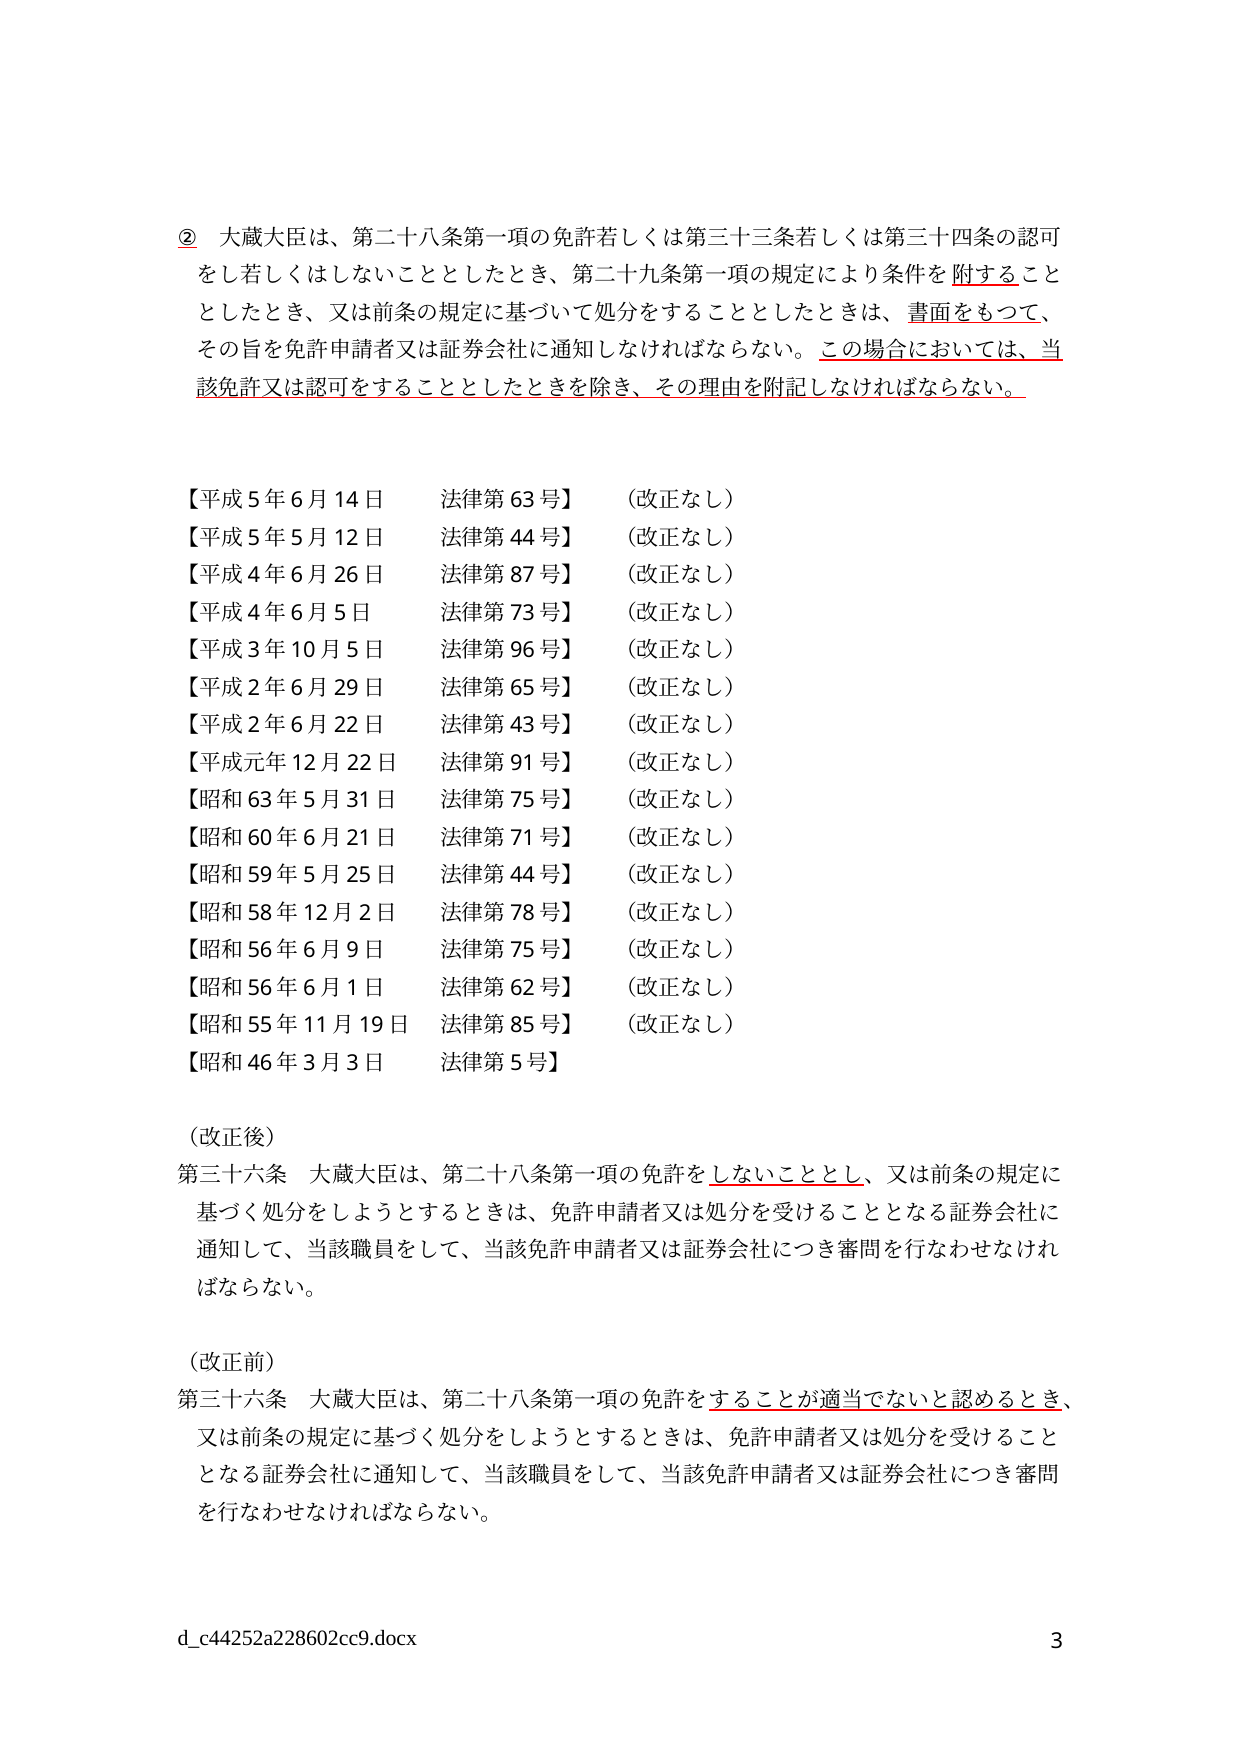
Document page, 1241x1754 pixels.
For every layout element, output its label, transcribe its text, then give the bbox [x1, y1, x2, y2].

text 【平成4年6月26日 法律第87号】 （改正なし） [177, 554, 1063, 592]
text 【平成4年6月5日 法律第73号】 （改正なし） [177, 592, 1063, 629]
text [177, 1379, 1063, 1529]
text 【昭和55年11月19日 法律第85号】 （改正なし） [177, 1004, 1063, 1042]
text 【昭和60年6月21日 法律第71号】 （改正なし） [177, 817, 1063, 854]
text （改正前） [177, 1342, 1063, 1379]
text 【昭和56年6月9日 法律第75号】 （改正なし） [177, 929, 1063, 967]
text 【昭和46年3月3日 法律第5号】 [177, 1042, 1063, 1079]
text 【平成5年6月14日 法律第63号】 （改正なし） [177, 479, 1063, 517]
text 第三十六条 大蔵大臣は、第二十八条第一項の免許をしないこととし、又は前条の規定に基づく処分をしようとするときは、免許申請者又は処分を受けることとなる証券会社に通知して、当該職員をして、当該免許申請者又は証券会社につき審問を行なわせなければならない。 [177, 1154, 1063, 1304]
text 【平成2年6月22日 法律第43号】 （改正なし） [177, 704, 1063, 742]
text 【昭和63年5月31日 法律第75号】 （改正なし） [177, 779, 1063, 817]
text 【昭和58年12月2日 法律第78号】 （改正なし） [177, 892, 1063, 929]
text 【平成元年12月22日 法律第91号】 （改正なし） [177, 742, 1063, 779]
text （改正後） [177, 1117, 1063, 1154]
text 【平成5年5月12日 法律第44号】 （改正なし） [177, 517, 1063, 554]
text 【昭和59年5月25日 法律第44号】 （改正なし） [177, 854, 1063, 892]
text 【平成3年10月5日 法律第96号】 （改正なし） [177, 629, 1063, 667]
text 【平成2年6月29日 法律第65号】 （改正なし） [177, 667, 1063, 704]
text 【昭和56年6月1日 法律第62号】 （改正なし） [177, 967, 1063, 1004]
text ② 大蔵大臣は、第二十八条第一項の免許若しくは第三十三条若しくは第三十四条の認可をし若しくはしないこととしたとき、第二十九条第一項の規定により条件を附することとしたとき、又は前条の規定に基づいて処分をすることとしたときは、書面をもつて、その旨を免許申請者又は証券会社に通知しなければならない。この場合においては、当該免許又は認可をすることとしたときを除き、その理由を附記しなければならない。 [177, 217, 1063, 404]
